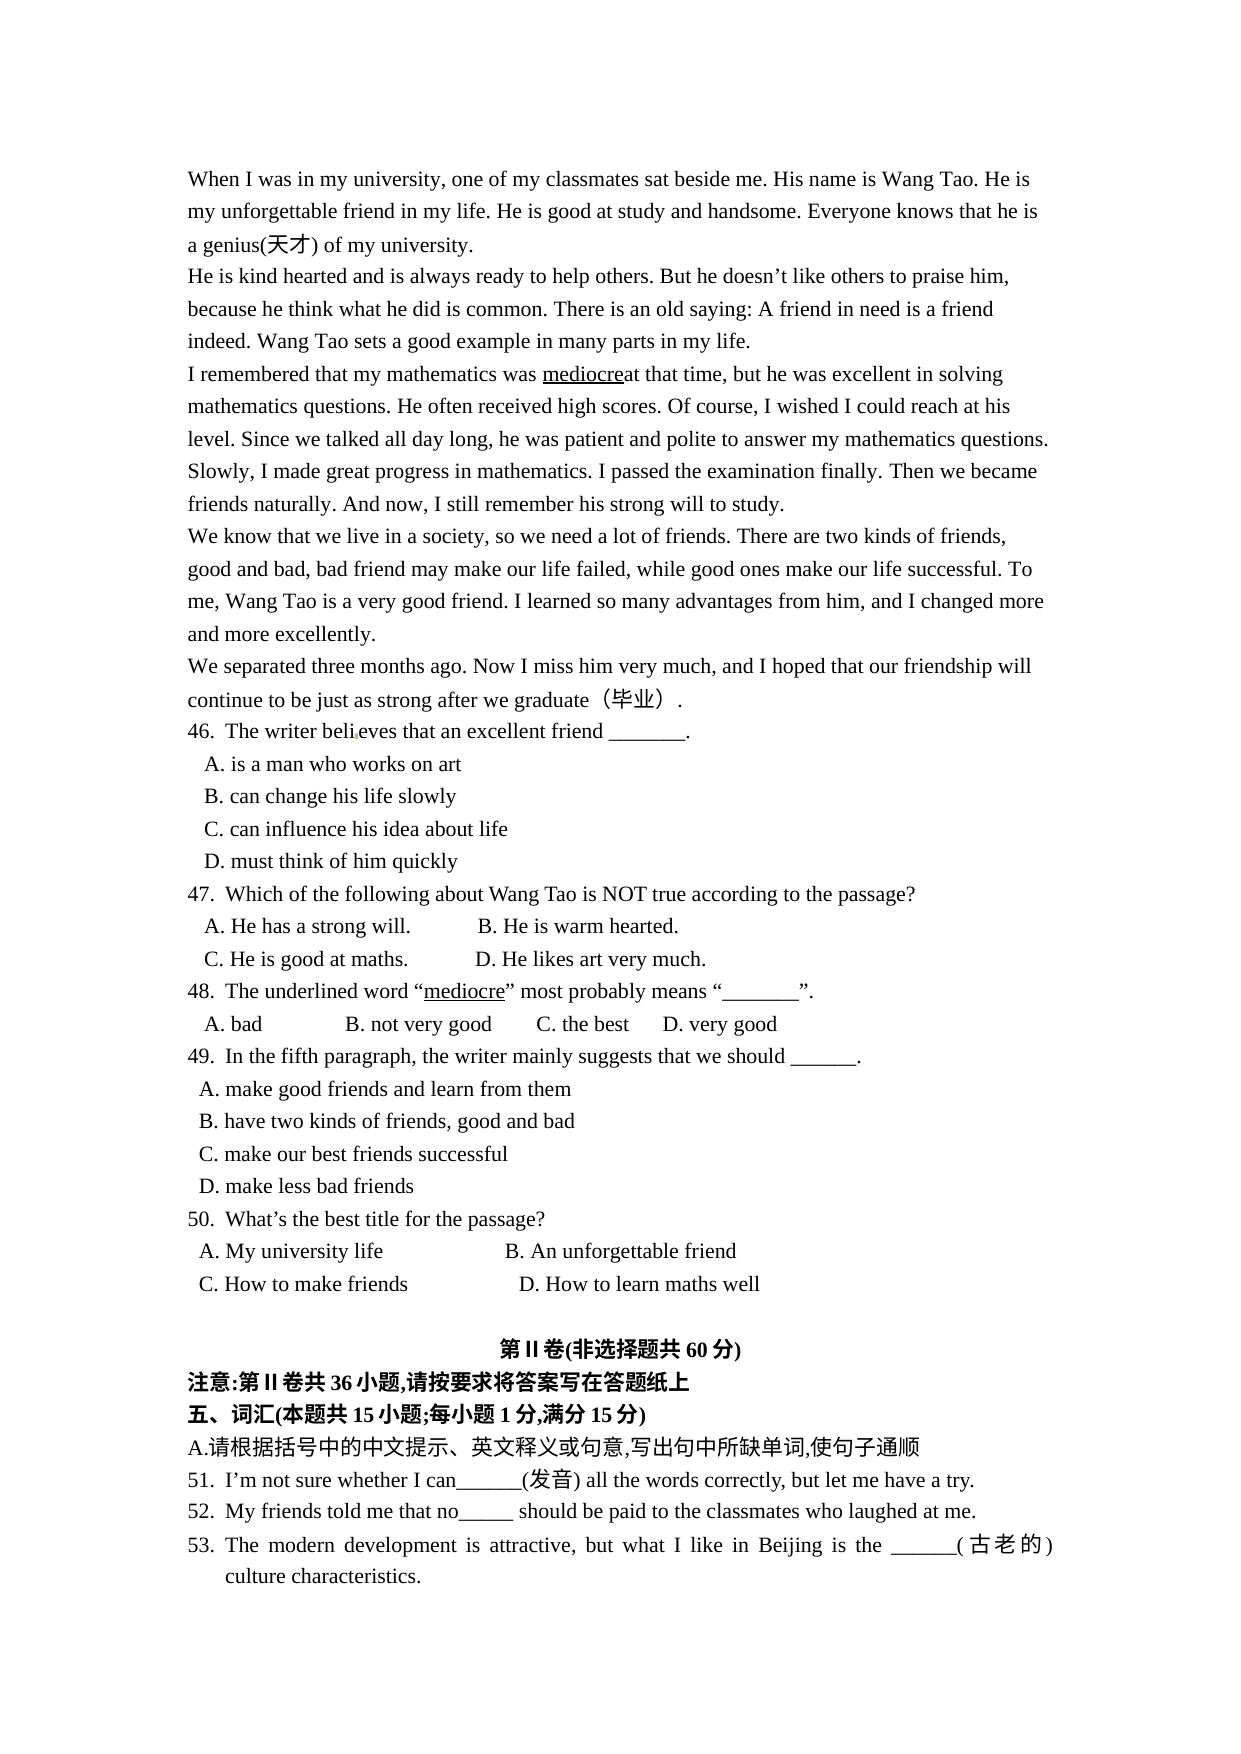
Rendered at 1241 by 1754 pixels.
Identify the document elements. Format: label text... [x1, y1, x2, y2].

text When I was in my university, one of my classmates sat beside me. His name is Wang Tao. He is my unforgettable friend in my life. He is good at study and handsome. Everyone knows that he is a genius(天才) of my university. [187, 162, 1053, 259]
text D. make less bad friends [187, 1169, 1053, 1202]
text A. My university life B. An unforgettable friend [187, 1234, 1053, 1267]
list In the fifth paragraph, the writer mainly suggests that we should ______. [187, 1039, 1053, 1072]
list Which of the following about Wang Tao is NOT true according to the passage? [187, 877, 1053, 909]
text A. He has a strong will. B. He is warm hearted. [187, 909, 1053, 942]
text A.请根据括号中的中文提示、英文释义或句意,写出句中所缺单词,使句子通顺 [187, 1429, 1053, 1462]
list What’s the best title for the passage? [187, 1202, 1053, 1234]
text A. make good friends and learn from them [187, 1072, 1053, 1104]
text C. He is good at maths. D. He likes art very much. [187, 942, 1053, 974]
list The modern development is attractive, but what I like in Beijing is the ______(古老的) culture characteristics. [187, 1527, 1053, 1592]
list The underlined word “mediocre” most probably means “_______”. [187, 974, 1053, 1007]
text C. How to make friends D. How to learn maths well [187, 1267, 1053, 1299]
text D. must think of him quickly [187, 844, 1053, 877]
text We know that we live in a society, so we need a lot of friends. There are two kinds of friends, good and bad, bad friend may make our life failed, while good ones make our life successful. To me, Wang Tao is a very good friend. I learned so many advantages from him, and I changed more and more excellently. [187, 519, 1053, 649]
list The writer believes that an excellent friend _______. [187, 714, 1053, 747]
text We separated three months ago. Now I miss him very much, and I hoped that our friendship will continue to be just as strong after we graduate（毕业）. [187, 649, 1053, 714]
text B. have two kinds of friends, good and bad [187, 1104, 1053, 1137]
text I remembered that my mathematics was mediocreat that time, but he was excellent in solving mathematics questions. He often received high scores. Of course, I wished I could reach at his level. Since we talked all day long, he was patient and polite to answer my mathematics questions. Slowly, I made great progress in mathematics. I passed the examination finally. Then we became friends naturally. And now, I still remember his strong will to study. [187, 357, 1053, 519]
text 五、词汇(本题共15小题;每小题1分,满分15分) [187, 1397, 1053, 1429]
text He is kind hearted and is always ready to help others. But he doesn’t like others to praise him, because he think what he did is common. There is an old saying: A friend in need is a friend indeed. Wang Tao sets a good example in many parts in my life. [187, 259, 1053, 357]
text 第Ⅱ卷(非选择题共60分) [187, 1332, 1053, 1364]
text C. make our best friends successful [187, 1137, 1053, 1169]
text 注意:第Ⅱ卷共36小题,请按要求将答案写在答题纸上 [187, 1364, 1053, 1397]
list I’m not sure whether I can______(发音) all the words correctly, but let me have a try. [187, 1462, 1053, 1494]
text A. is a man who works on art [187, 747, 1053, 779]
text A. bad B. not very good C. the best D. very good [187, 1007, 1053, 1039]
text C. can influence his idea about life [187, 812, 1053, 844]
text B. can change his life slowly [187, 779, 1053, 812]
list My friends told me that no_____ should be paid to the classmates who laughed at me. [187, 1494, 1053, 1527]
